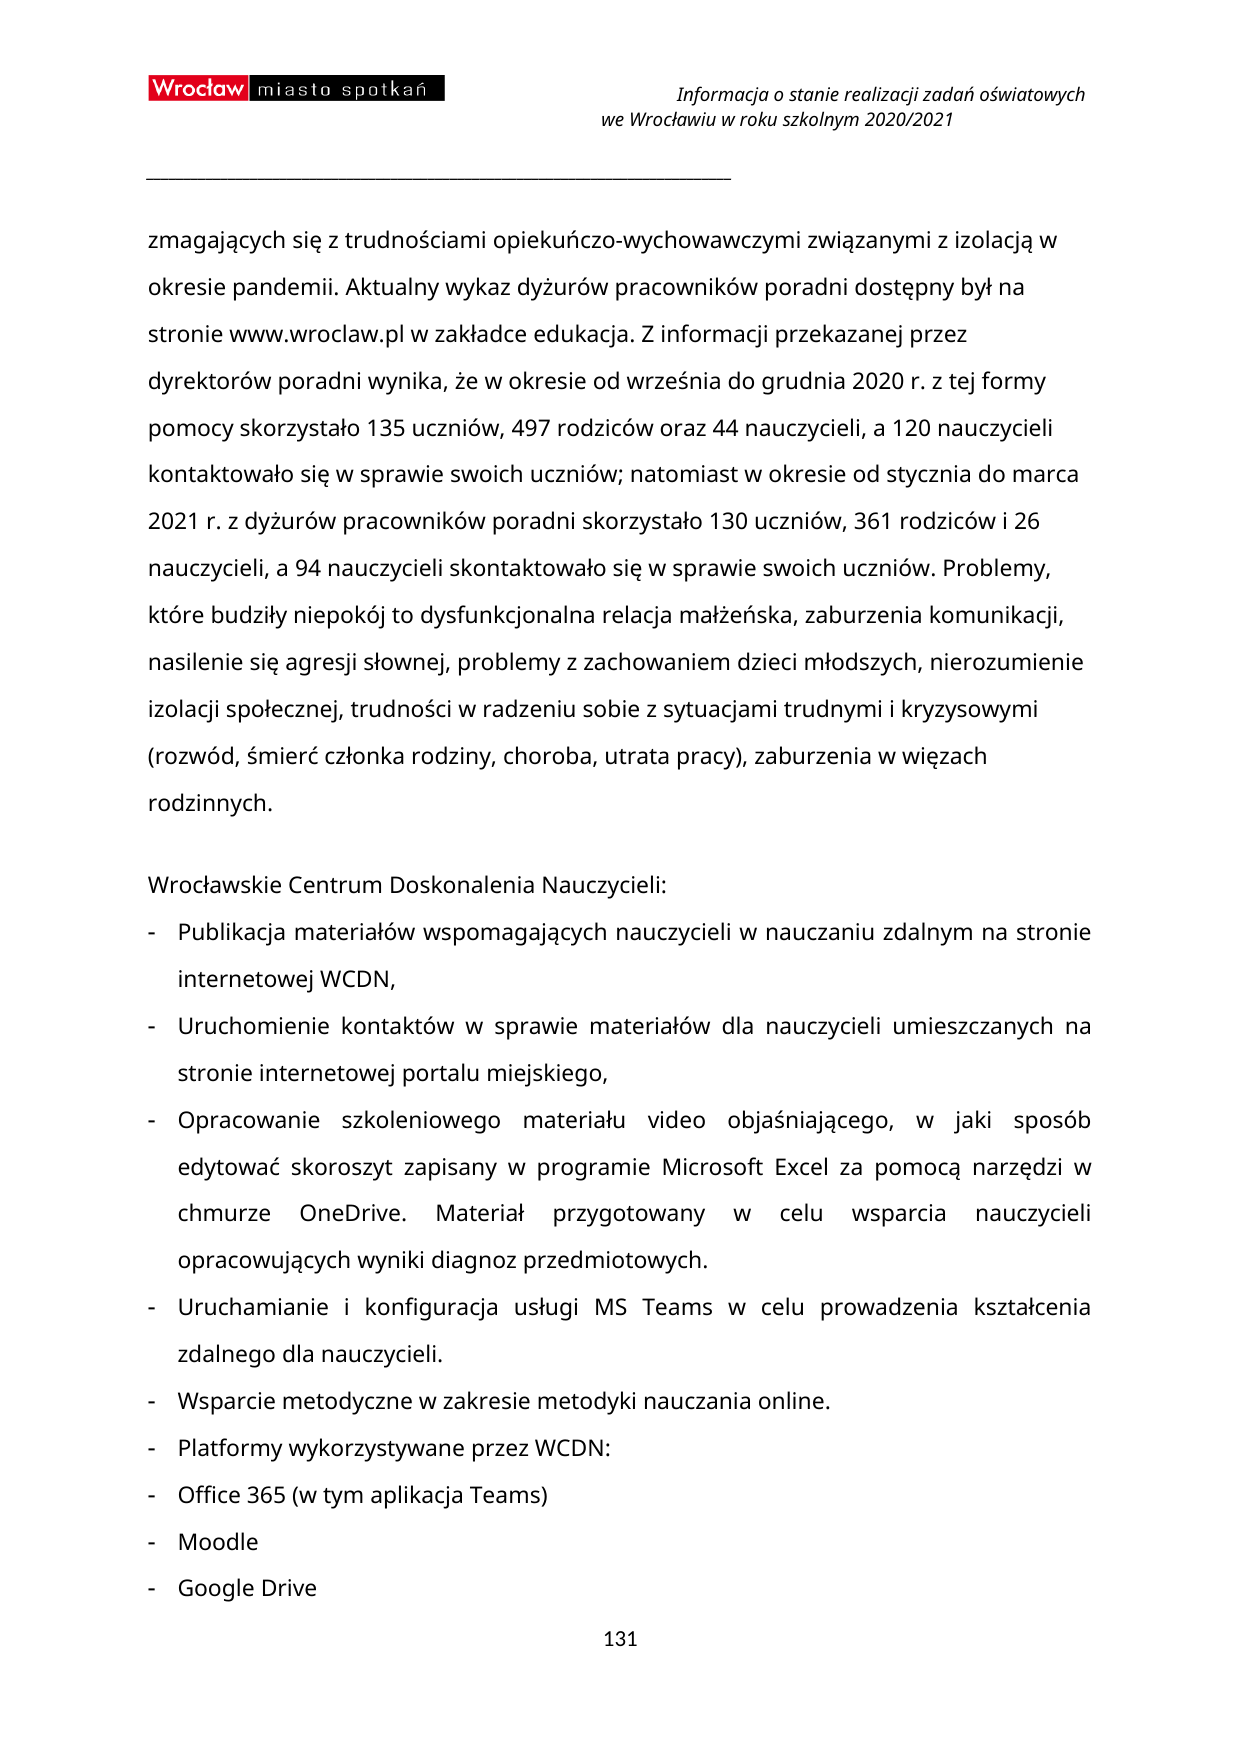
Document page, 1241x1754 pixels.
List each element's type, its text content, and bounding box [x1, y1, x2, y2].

list Moodle [148, 1526, 1093, 1557]
picture [147, 73, 445, 102]
list Office 365 (w tym aplikacja Teams) [148, 1479, 1093, 1510]
list Wsparcie metodyczne w zakresie metodyki nauczania online. [148, 1385, 1093, 1416]
list Platformy wykorzystywane przez WCDN: [148, 1432, 1093, 1463]
list Uruchomienie kontaktów w sprawie materiałów dla nauczycieli umieszczanych na stronie internetowej portalu miejskiego, [148, 1010, 1093, 1088]
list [148, 224, 1093, 818]
list Google Drive [148, 1572, 1093, 1604]
list Opracowanie szkoleniowego materiału video objaśniającego, w jaki sposób edytować skoroszyt zapisany w programie Microsoft Excel za pomocą narzędzi w chmurze OneDrive. Materiał przygotowany w celu wsparcia nauczycieli opracowujących wyniki diagnoz przedmiotowych. [148, 1104, 1093, 1276]
list Publikacja materiałów wspomagających nauczycieli w nauczaniu zdalnym na stronie internetowej WCDN, [148, 916, 1093, 994]
text Wrocławskie Centrum Doskonalenia Nauczycieli: [148, 869, 1093, 901]
list Uruchamianie i konfiguracja usługi MS Teams w celu prowadzenia kształcenia zdalnego dla nauczycieli. [148, 1291, 1093, 1369]
